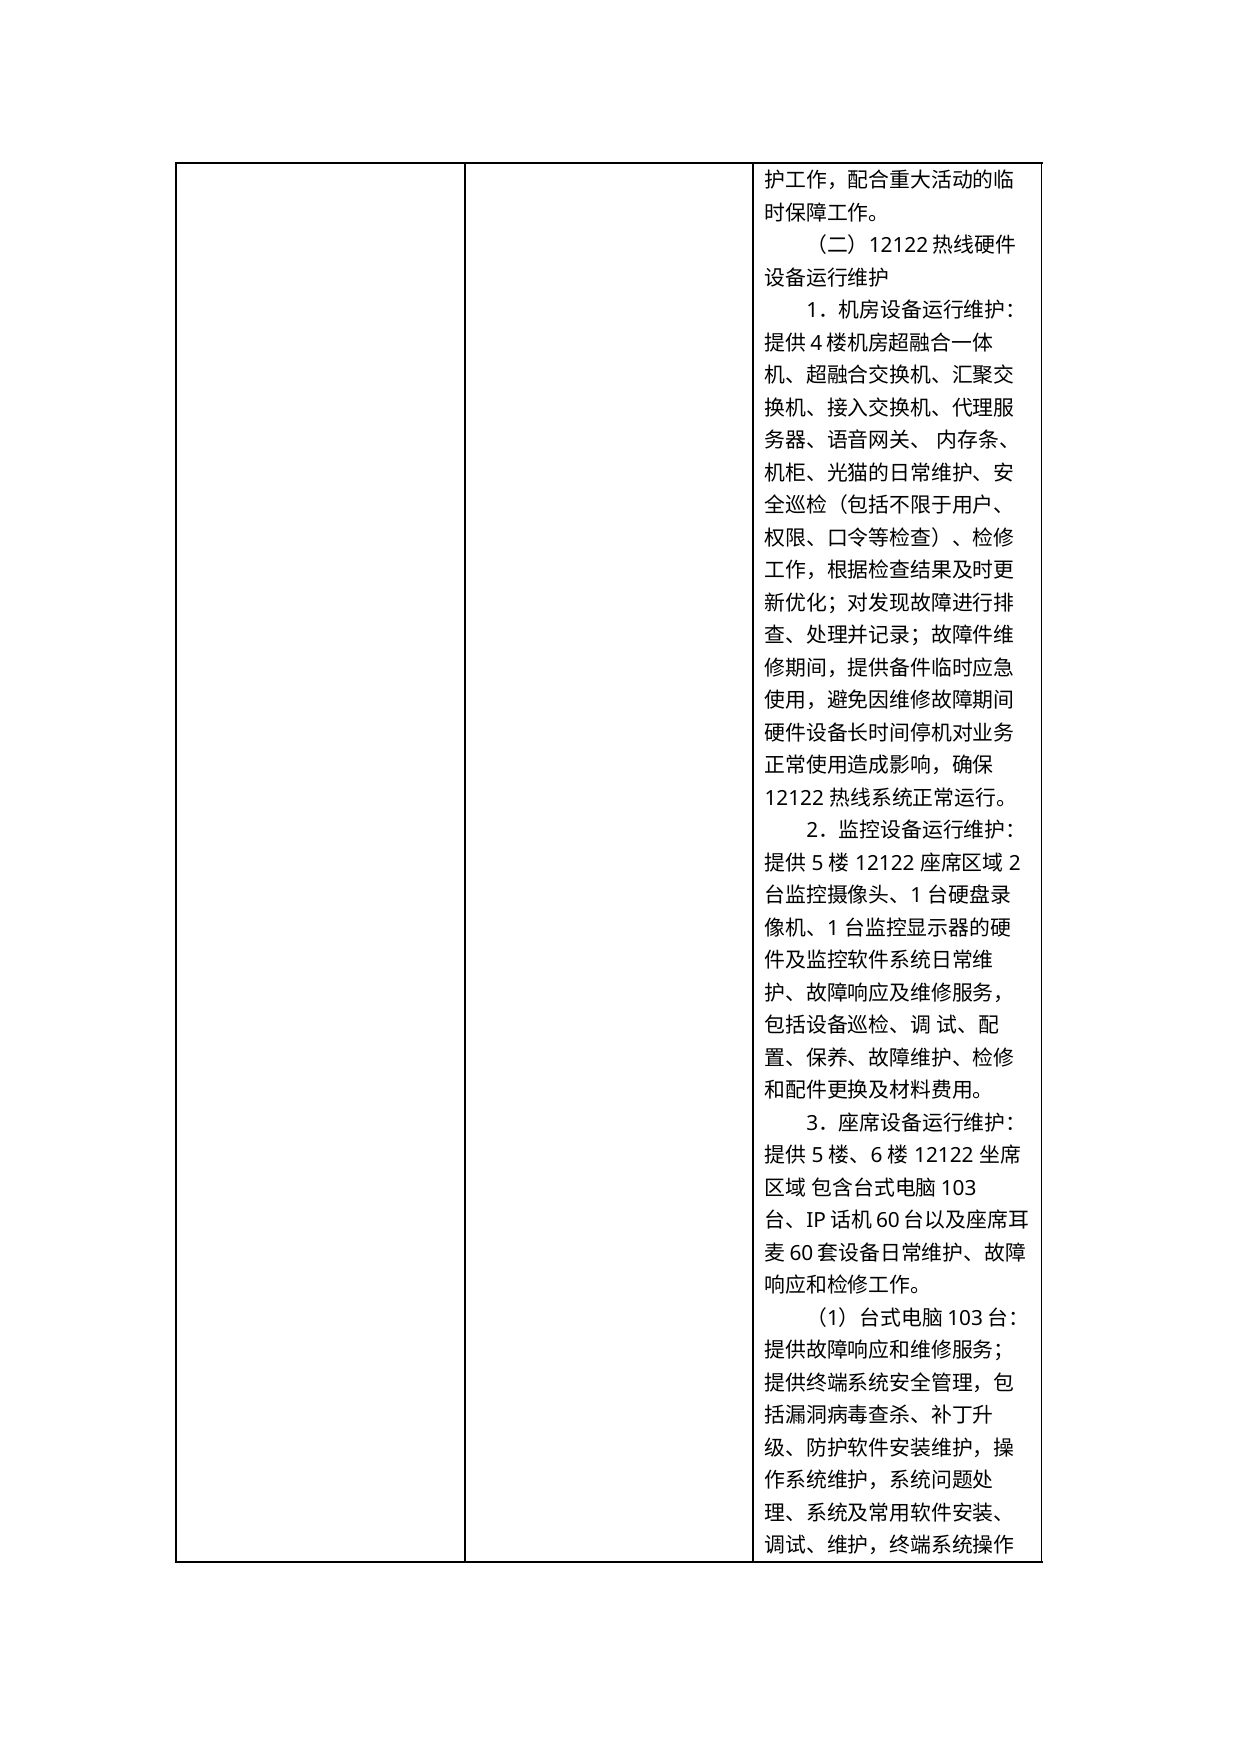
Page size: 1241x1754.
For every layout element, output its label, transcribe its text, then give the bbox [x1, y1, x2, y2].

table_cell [754, 164, 1041, 1561]
table_cell 1 [177, 164, 464, 1561]
table_cell ★ [466, 164, 752, 1561]
